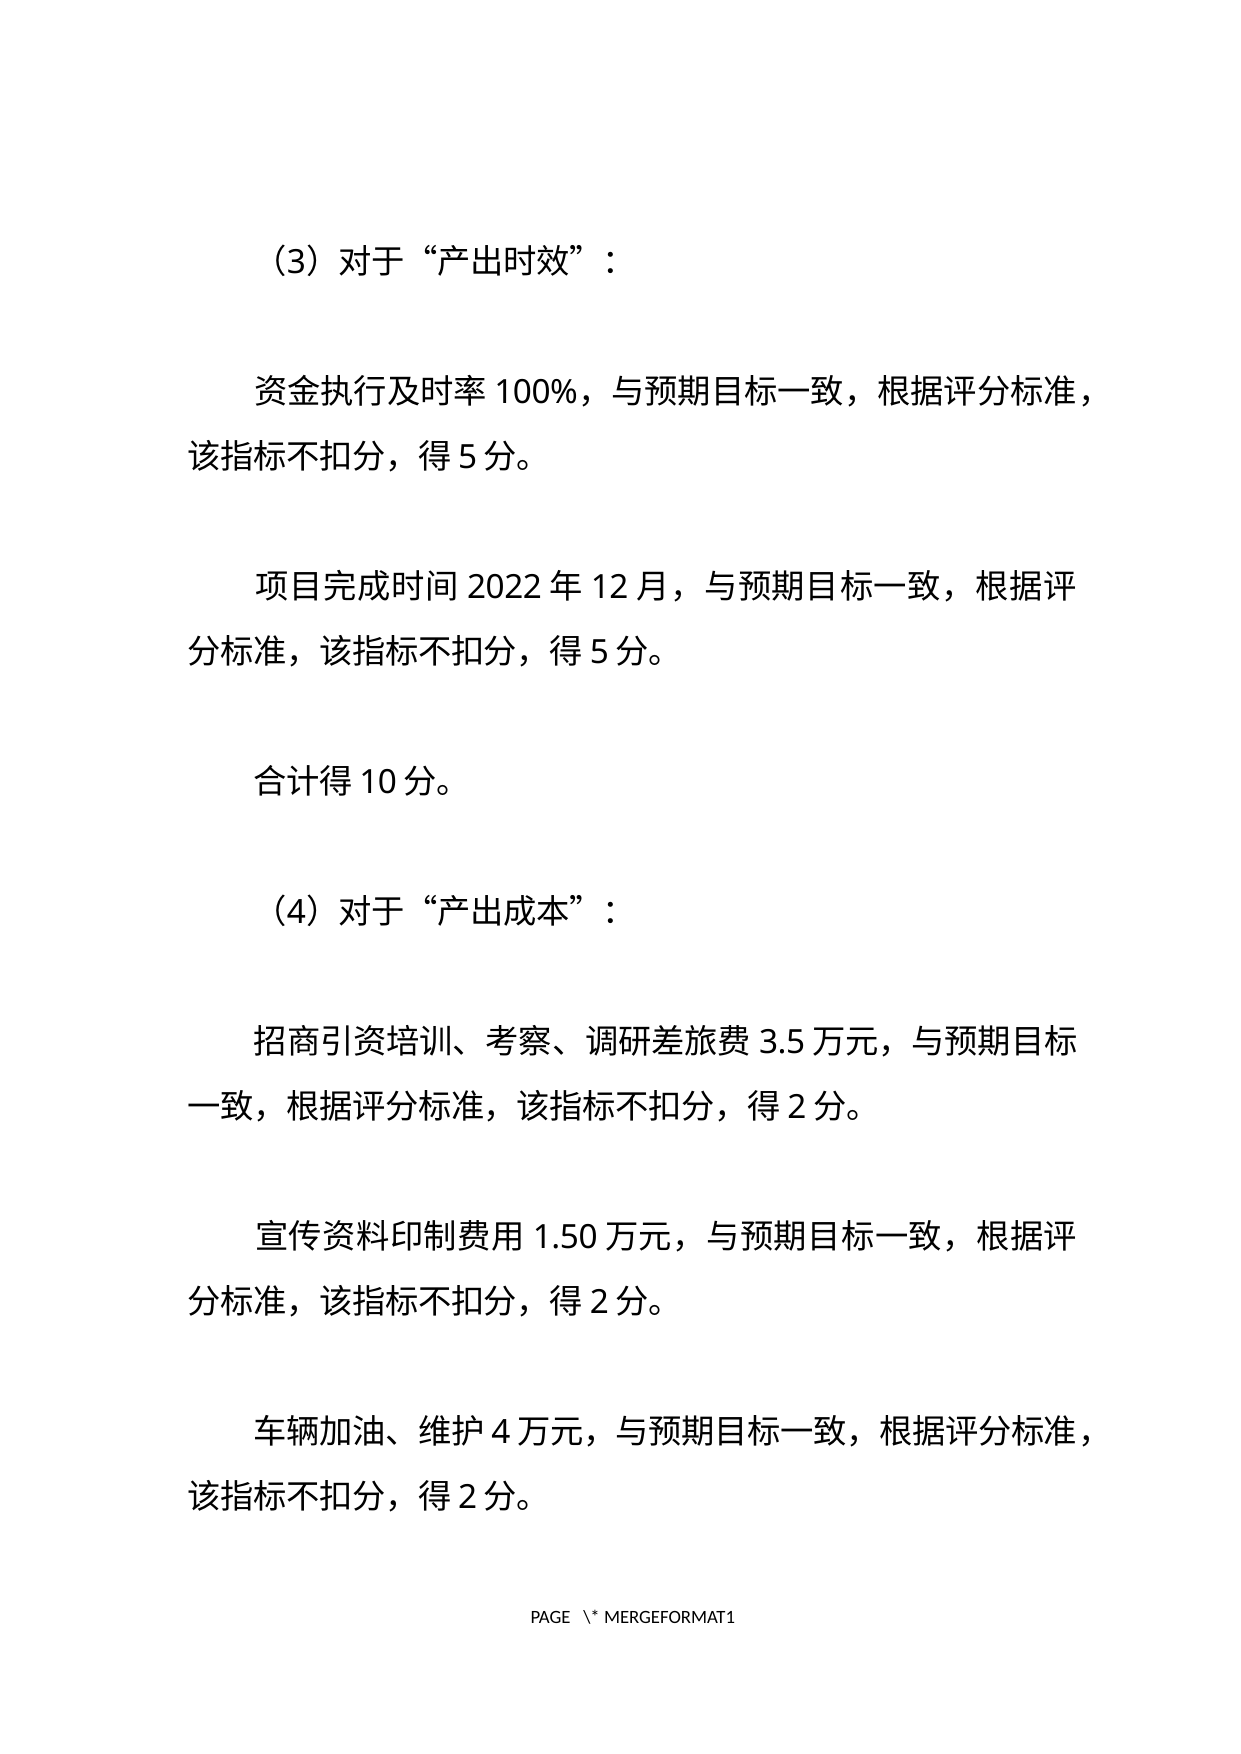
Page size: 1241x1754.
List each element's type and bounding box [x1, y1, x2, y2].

text [187, 162, 1078, 1527]
